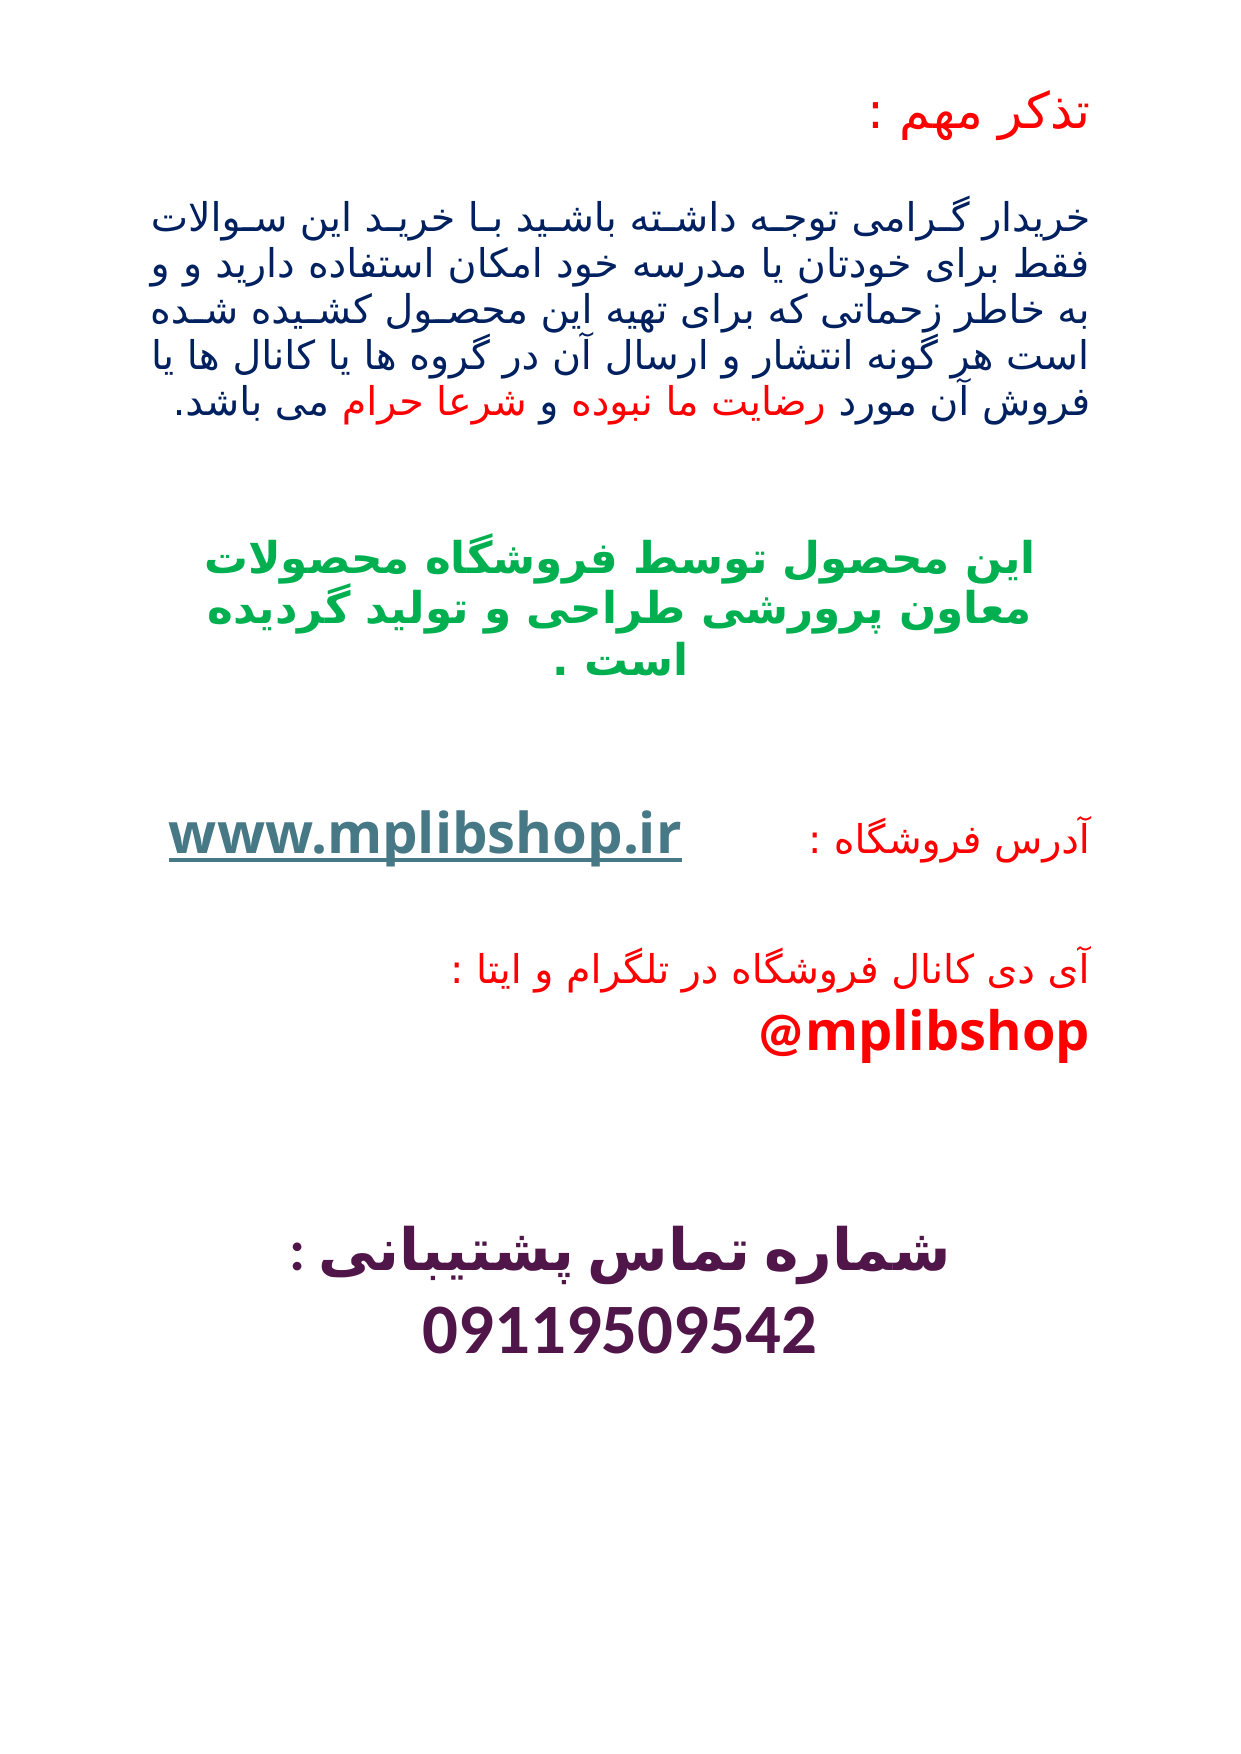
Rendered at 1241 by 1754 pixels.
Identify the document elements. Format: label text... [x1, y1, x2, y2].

text آی دی کانال فروشگاه در تلگرام و ایتا : mplibshop@ [150, 946, 1090, 1066]
text خریدار گرامی توجه داشته باشید با خرید این سوالات فقط برای خودتان یا مدرسه خود امکان استفاده دارید و و به خاطر زحماتی که برای تهیه این محصول کشیده شده است هر گونه انتشار و ارسال آن در گروه ها یا کانال ها یا فروش آن مورد رضایت ما نبوده و شرعا حرام می باشد. [150, 194, 1090, 424]
text این محصول توسط فروشگاه محصولات معاون پرورشی طراحی و تولید گردیده است . [150, 532, 1090, 685]
text تذکر مهم : [150, 82, 1090, 140]
text آدرس فروشگاه : www.mplibshop.ir [150, 793, 1090, 870]
text شماره تماس پشتیبانی : 09119509542 [150, 1214, 1090, 1371]
